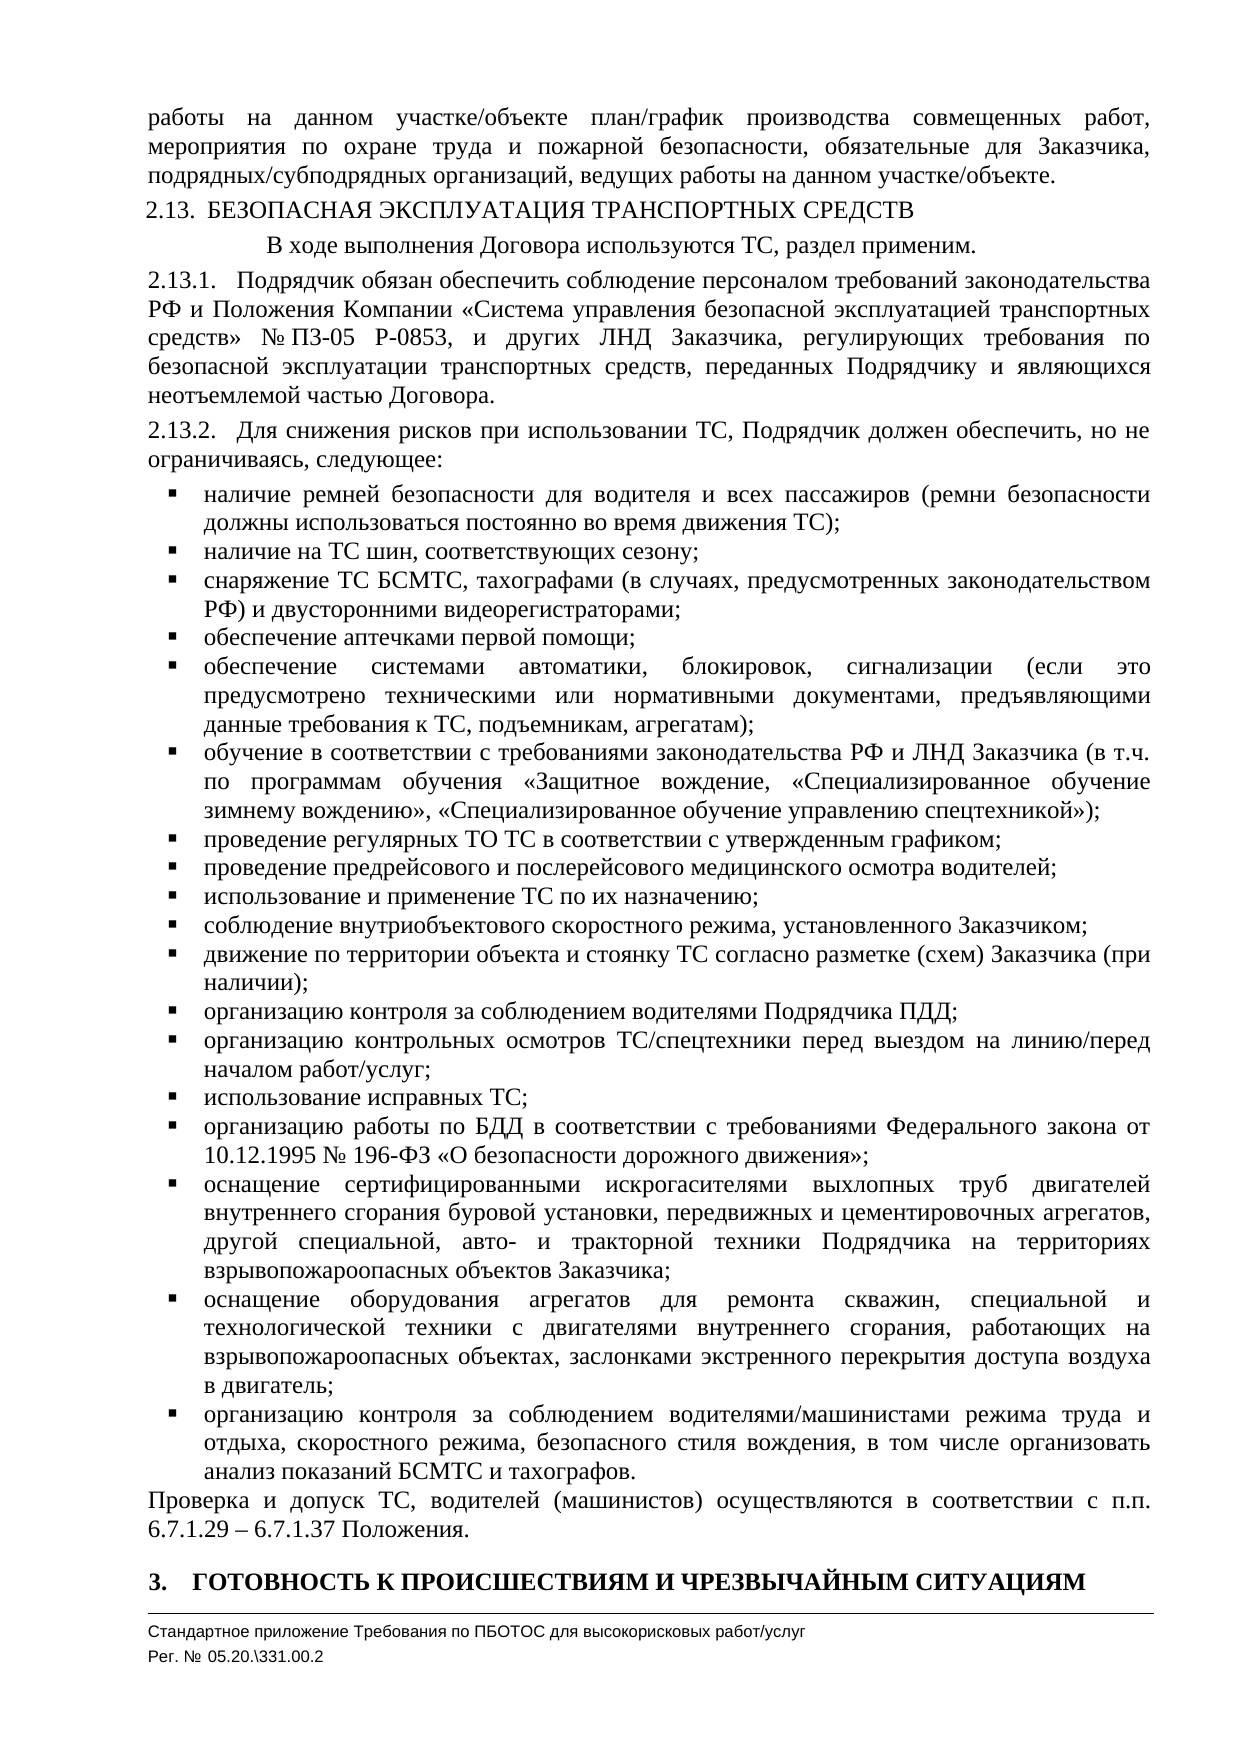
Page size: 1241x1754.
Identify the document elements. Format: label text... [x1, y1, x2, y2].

list БЕЗОПАСНАЯ ЭКСПЛУАТАЦИЯ ТРАНСПОРТНЫХ СРЕДСТВ [145, 195, 1152, 224]
list оснащение сертифицированными искрогасителями выхлопных труб двигателей внутреннего сгорания буровой установки, передвижных и цементировочных агрегатов, другой специальной, авто- и тракторной техники Подрядчика на территориях взрывопожароопасных объектов Заказчика; [167, 1169, 1152, 1284]
list использование исправных ТС; [167, 1082, 1152, 1111]
list Для снижения рисков при использовании ТС, Подрядчик должен обеспечить, но не ограничиваясь, следующее: [148, 415, 1151, 472]
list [148, 102, 1151, 189]
list снаряжение ТС БСМТС, тахографами (в случаях, предусмотренных законодательством РФ) и двусторонними видеорегистраторами; [167, 565, 1152, 622]
list проведение предрейсового и послерейсового медицинского осмотра водителей; [167, 852, 1152, 881]
list обеспечение системами автоматики, блокировок, сигнализации (если это предусмотрено техническими или нормативными документами, предъявляющими данные требования к ТС, подъемникам, агрегатам); [167, 651, 1152, 737]
text Проверка и допуск ТС, водителей (машинистов) осуществляются в соответствии с п.п. 6.7.1.29 – 6.7.1.37 Положения. [148, 1485, 1152, 1542]
list организацию контроля за соблюдением водителями/машинистами режима труда и отдыха, скоростного режима, безопасного стиля вождения, в том числе организовать анализ показаний БСМТС и тахографов. [167, 1399, 1152, 1485]
list организацию контроля за соблюдением водителями Подрядчика ПДД; [167, 996, 1152, 1025]
list движение по территории объекта и стоянку ТС согласно разметке (схем) Заказчика (при наличии); [167, 939, 1152, 996]
text В ходе выполнения Договора используются ТС, раздел применим. [266, 230, 1152, 259]
list организацию контрольных осмотров ТС/спецтехники перед выездом на линию/перед началом работ/услуг; [167, 1025, 1152, 1082]
list обеспечение аптечками первой помощи; [167, 622, 1152, 651]
list использование и применение ТС по их назначению; [167, 881, 1152, 910]
list соблюдение внутриобъектового скоростного режима, установленного Заказчиком; [167, 910, 1152, 939]
list наличие на ТС шин, соответствующих сезону; [167, 536, 1152, 565]
list Подрядчик обязан обеспечить соблюдение персоналом требований законодательства РФ и Положения Компании «Система управления безопасной эксплуатацией транспортных средств» № П3-05 Р-0853, и других ЛНД Заказчика, регулирующих требования по безопасной эксплуатации транспортных средств, переданных Подрядчику и являющихся неотъемлемой частью Договора. [148, 265, 1151, 409]
list проведение регулярных ТО ТС в соответствии с утвержденным графиком; [167, 824, 1152, 852]
list обучение в соответствии с требованиями законодательства РФ и ЛНД Заказчика (в т.ч. по программам обучения «Защитное вождение, «Специализированное обучение зимнему вождению», «Специализированное обучение управлению спецтехникой»); [167, 737, 1152, 824]
list оснащение оборудования агрегатов для ремонта скважин, специальной и технологической техники с двигателями внутреннего сгорания, работающих на взрывопожароопасных объектах, заслонками экстренного перекрытия доступа воздуха в двигатель; [167, 1284, 1152, 1399]
list наличие ремней безопасности для водителя и всех пассажиров (ремни безопасности должны использоваться постоянно во время движения ТС); [167, 479, 1152, 536]
list ГОТОВНОСТЬ К ПРОИСШЕСТВИЯМ И ЧРЕЗВЫЧАЙНЫМ СИТУАЦИЯМ [148, 1567, 1152, 1596]
list организацию работы по БДД в соответствии с требованиями Федерального закона от 10.12.1995 № 196-ФЗ «О безопасности дорожного движения»; [167, 1111, 1152, 1169]
